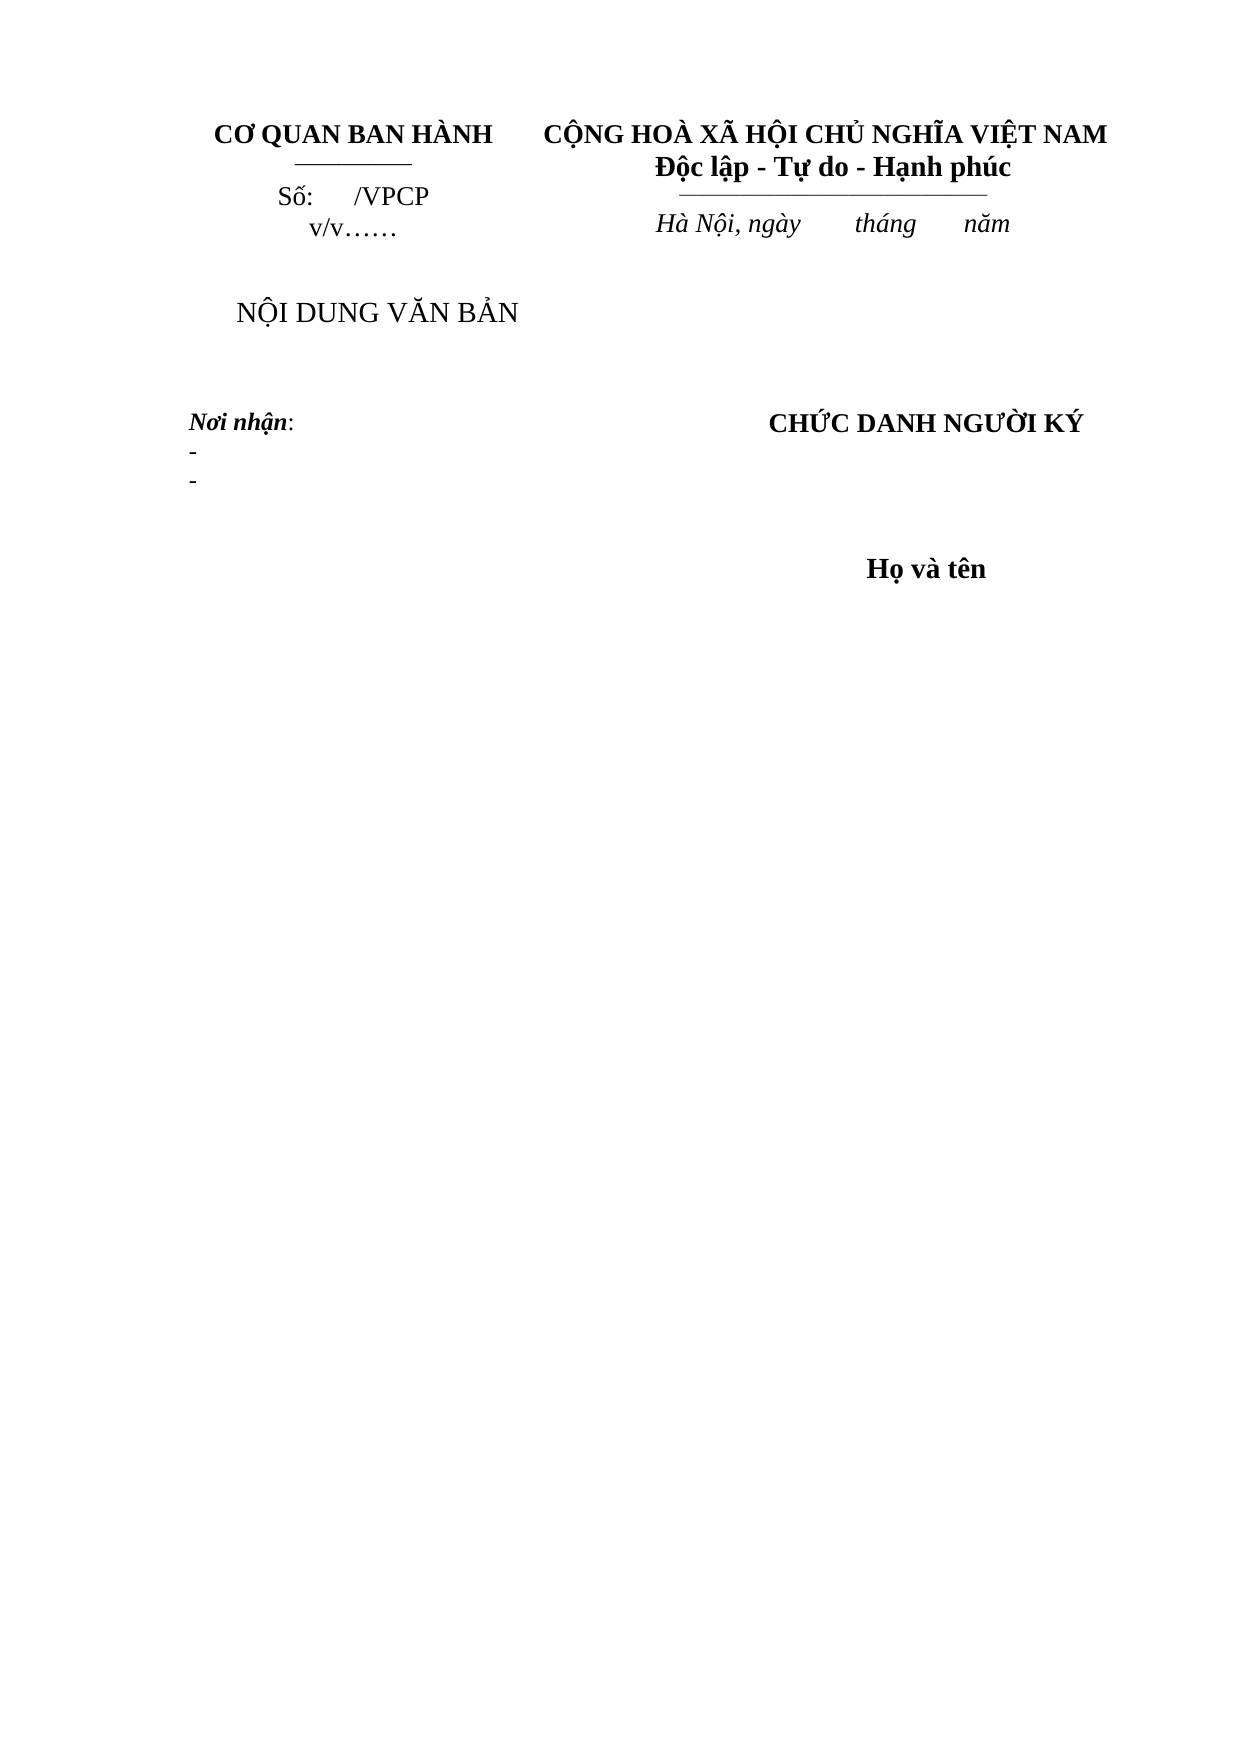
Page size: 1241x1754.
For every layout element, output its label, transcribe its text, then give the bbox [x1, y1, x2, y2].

table_header CHỨC DANH NGƯỜI KÝ Họ và tên [730, 407, 1122, 584]
table_header CỘNG HOÀ XÃ HỘI CHỦ NGHĨA VIỆT Độc lập - Tự do - Hạnh phúc ___________________________________________________ Hà Nội, ngày tháng năm [518, 118, 1133, 243]
text NỘI DUNG VĂN BẢN [177, 295, 1122, 329]
table_header Nơi nhận: - - [177, 407, 730, 584]
table_header CƠ QUAN BAN HÀNH _______________ Số: /VPCP v/v…… [174, 118, 518, 243]
